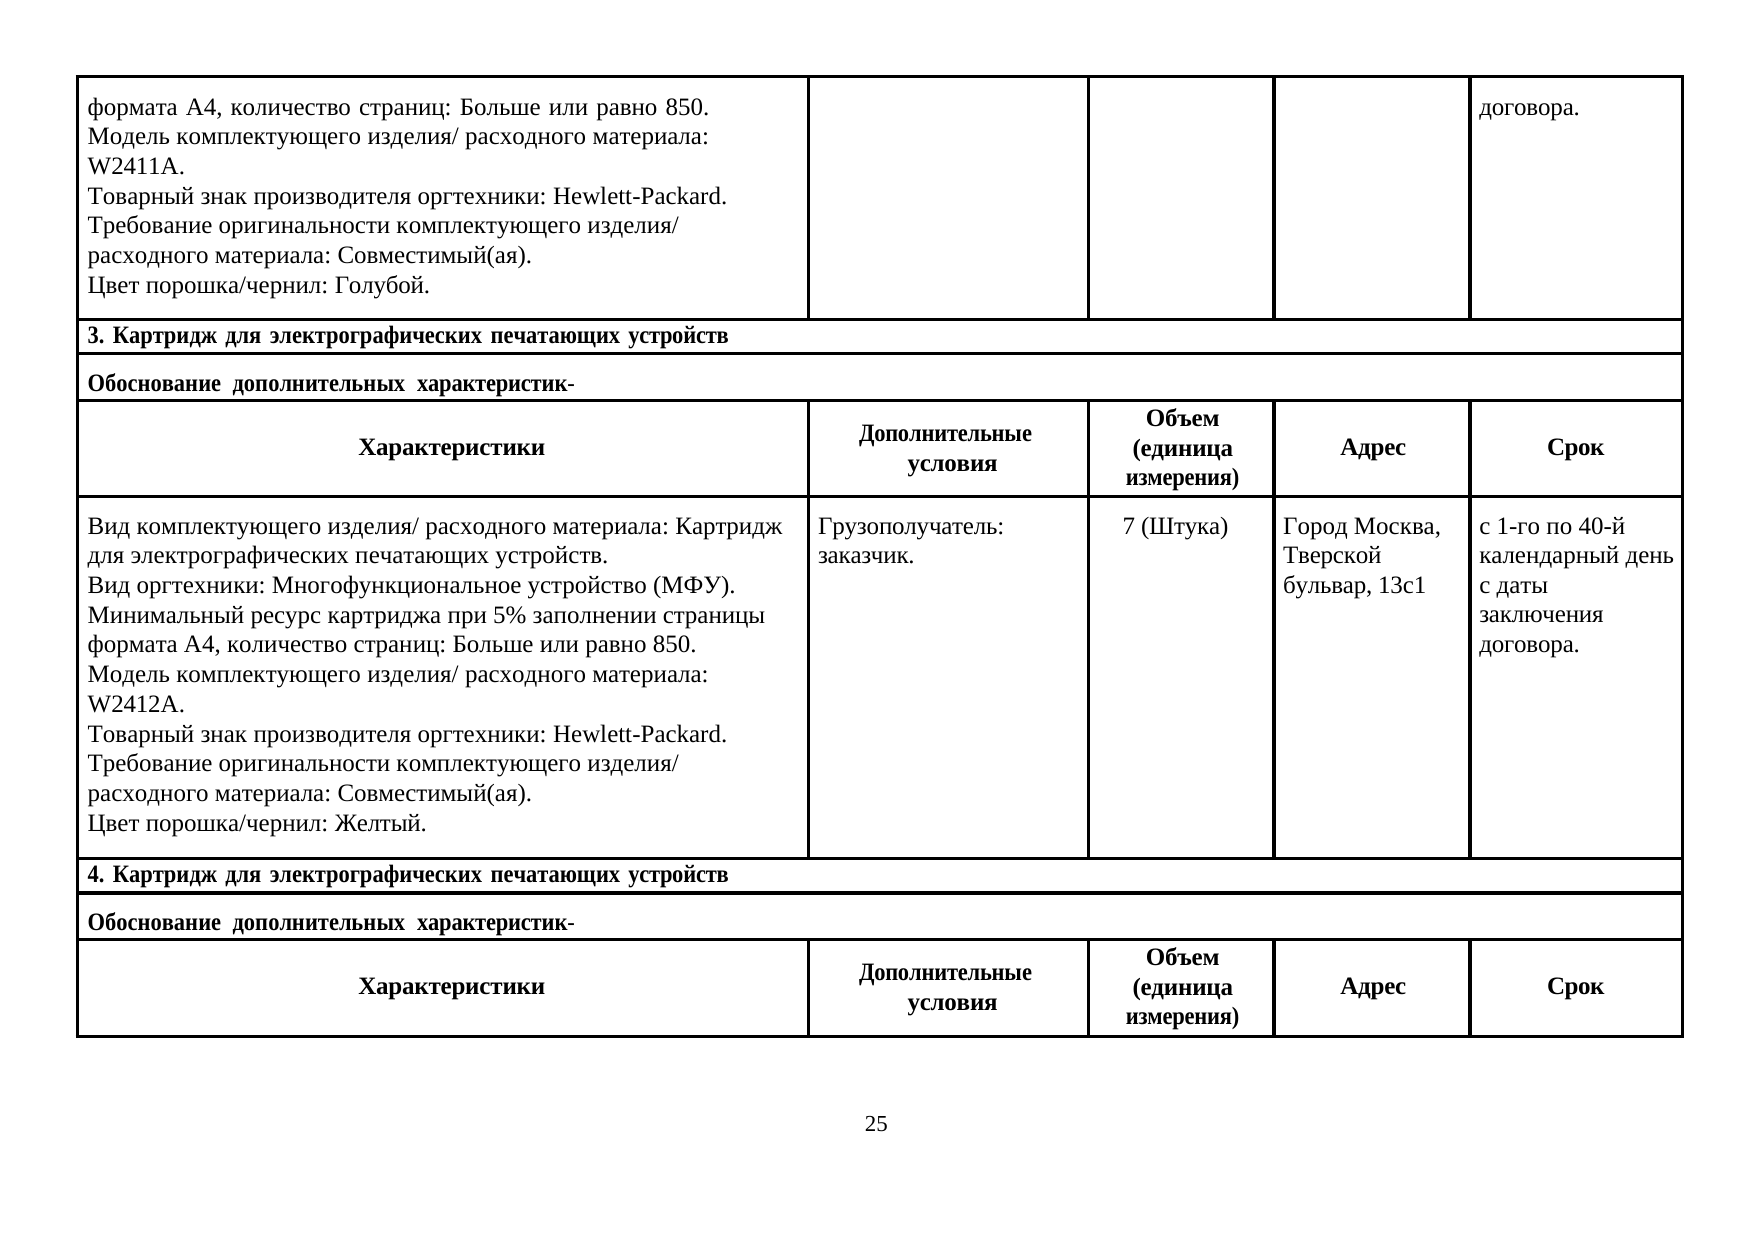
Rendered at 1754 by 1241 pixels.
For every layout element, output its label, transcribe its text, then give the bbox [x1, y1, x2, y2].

table_cell Срок [1472, 402, 1681, 495]
table_cell 4. Картридж для электрографических печатающих устройств [79, 860, 1681, 891]
table_cell Дополнительные условия [810, 941, 1087, 1035]
table_cell 7 (Штука) [1090, 498, 1272, 857]
table_cell Грузополучатель: заказчик. [810, 498, 1087, 857]
table_cell Обоснование дополнительных характеристик- [79, 355, 1681, 399]
table_header [1276, 78, 1468, 318]
table_cell Дополнительные условия [810, 402, 1087, 495]
table_cell Адрес [1276, 402, 1468, 495]
table_cell Срок [1472, 941, 1681, 1035]
table_header договора. [1472, 78, 1681, 318]
table_header [810, 78, 1087, 318]
table_header [1090, 78, 1272, 318]
table_cell c 1-го по 40-й календарный день c даты заключения договора. [1472, 498, 1681, 857]
table_cell Объем (единица измерения) [1090, 402, 1272, 495]
table_cell 3. Картридж для электрографических печатающих устройств [79, 321, 1681, 352]
table_cell Вид комплектующего изделия/ расходного материала: Картридж для электрографических печатающих устройств. Вид оргтехники: Многофункциональное устройство (МФУ). Минимальный ресурс картриджа при 5% заполнении страницы формата А4, количество страниц: Больше или равно 850. Модель комплектующего изделия/ расходного материала: W2412A. Товарный знак производителя оргтехники: Hewlett-Packard. Требование оригинальности комплектующего изделия/ расходного материала: Совместимый(ая). Цвет порошка/чернил: Желтый. [79, 498, 807, 857]
table_cell Объем (единица измерения) [1090, 941, 1272, 1035]
table_cell Город Москва, Тверской бульвар, 13с1 [1276, 498, 1468, 857]
table_cell Характеристики [79, 402, 807, 495]
table_cell Характеристики [79, 941, 807, 1035]
table_cell Обоснование дополнительных характеристик- [79, 895, 1681, 938]
table_header формата А4, количество страниц: Больше или равно 850. Модель комплектующего изделия/ расходного материала: W2411A. Товарный знак производителя оргтехники: Hewlett-Packard. Требование оригинальности комплектующего изделия/ расходного материала: Совместимый(ая). Цвет порошка/чернил: Голубой. [79, 78, 807, 318]
table_cell Адрес [1276, 941, 1468, 1035]
